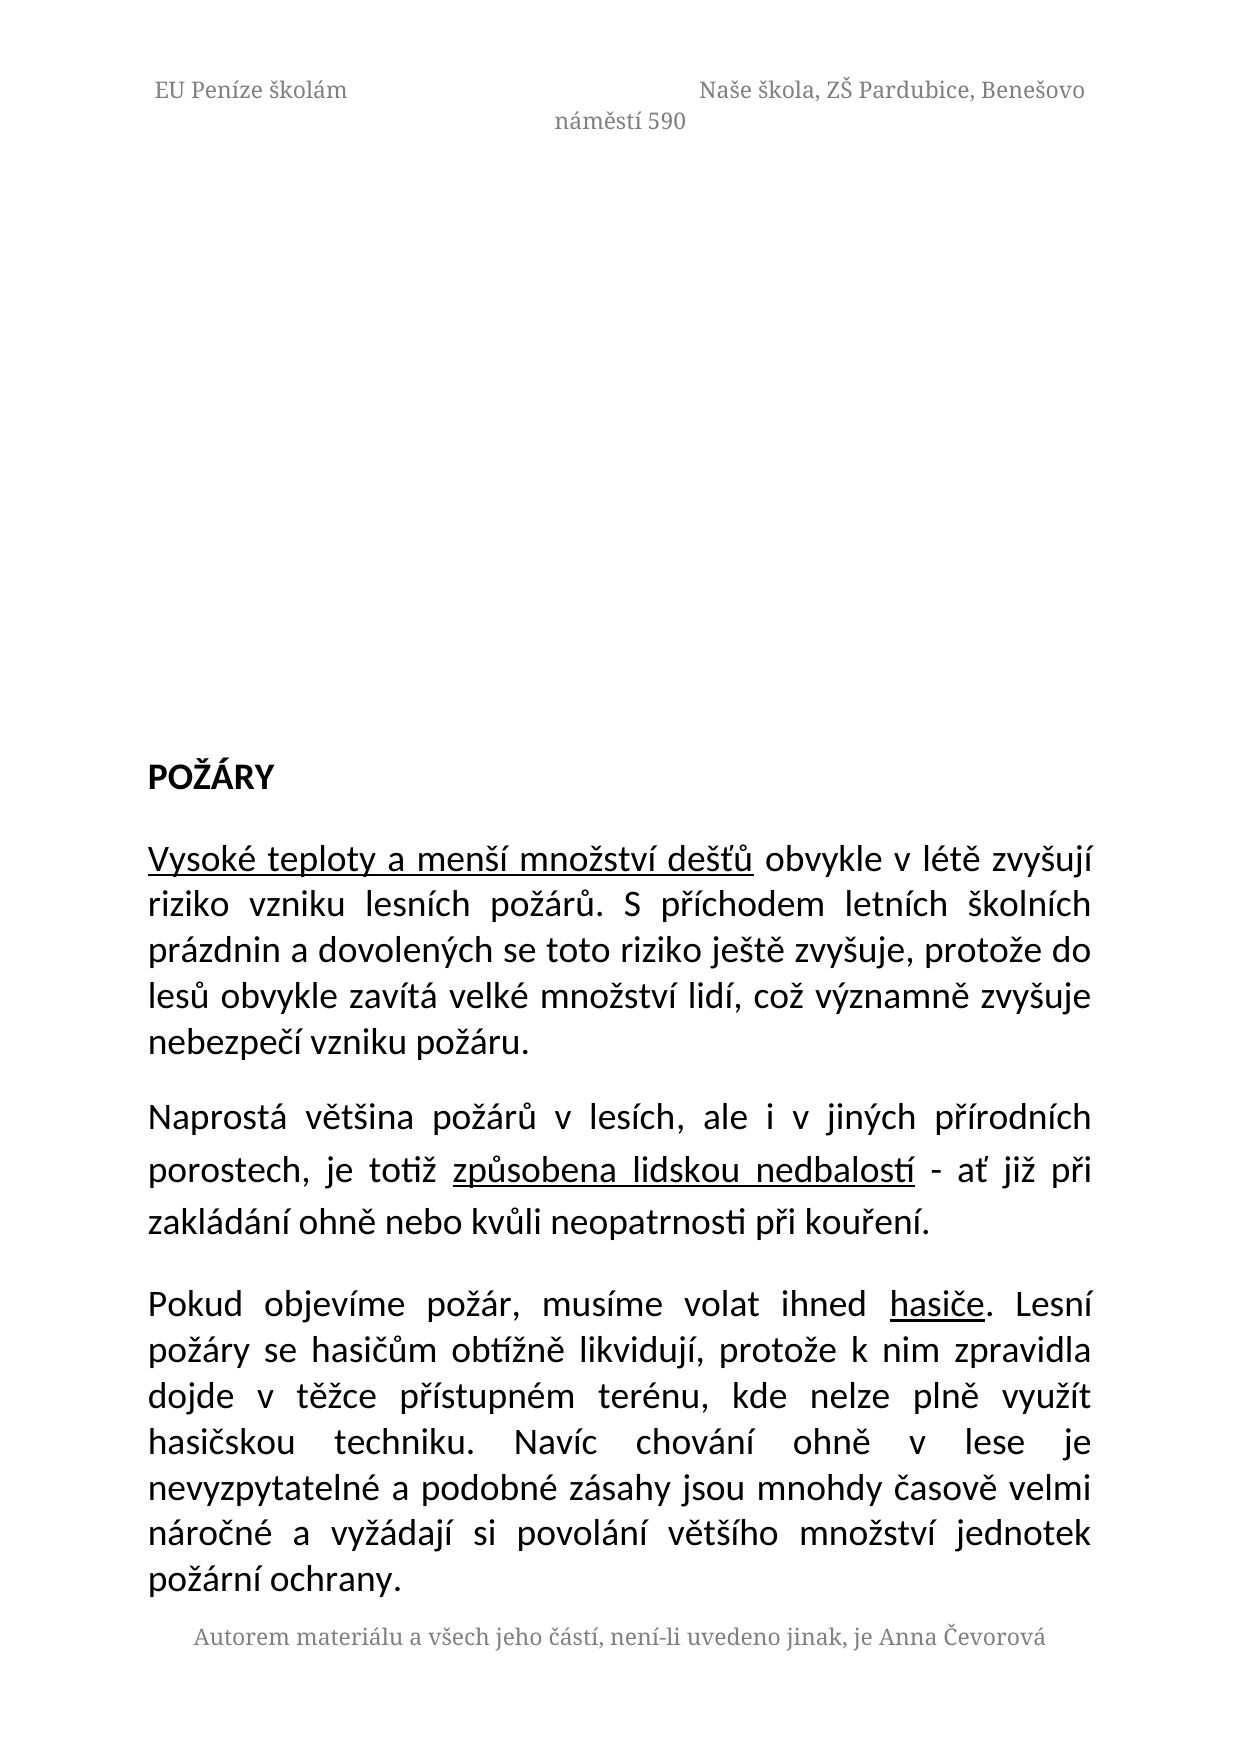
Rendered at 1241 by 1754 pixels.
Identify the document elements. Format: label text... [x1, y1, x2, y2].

text Vysoké teploty a menší množství dešťů obvykle v létě zvyšují riziko vzniku lesních požárů. S příchodem letních školních prázdnin a dovolených se toto riziko ještě zvyšuje, protože do lesů obvykle zavítá velké množství lidí, což významně zvyšuje nebezpečí vzniku požáru. [148, 834, 1093, 1064]
text Naprostá většina požárů v lesích, ale i v jiných přírodních porostech, je totiž způsobena lidskou nedbalostí - ať již při zakládání ohně nebo kvůli neopatrnosti při kouření. [148, 1093, 1093, 1244]
text Pokud objevíme požár, musíme volat ihned hasiče. Lesní požáry se hasičům obtížně likvidují, protože k nim zpravidla dojde v těžce přístupném terénu, kde nelze plně využít hasičskou techniku. Navíc chování ohně v lese je nevyzpytatelné a podobné zásahy jsou mnohdy časově velmi náročné a vyžádají si povolání většího množství jednotek požární ochrany. [148, 1280, 1093, 1601]
text POŽÁRY [148, 753, 1093, 798]
